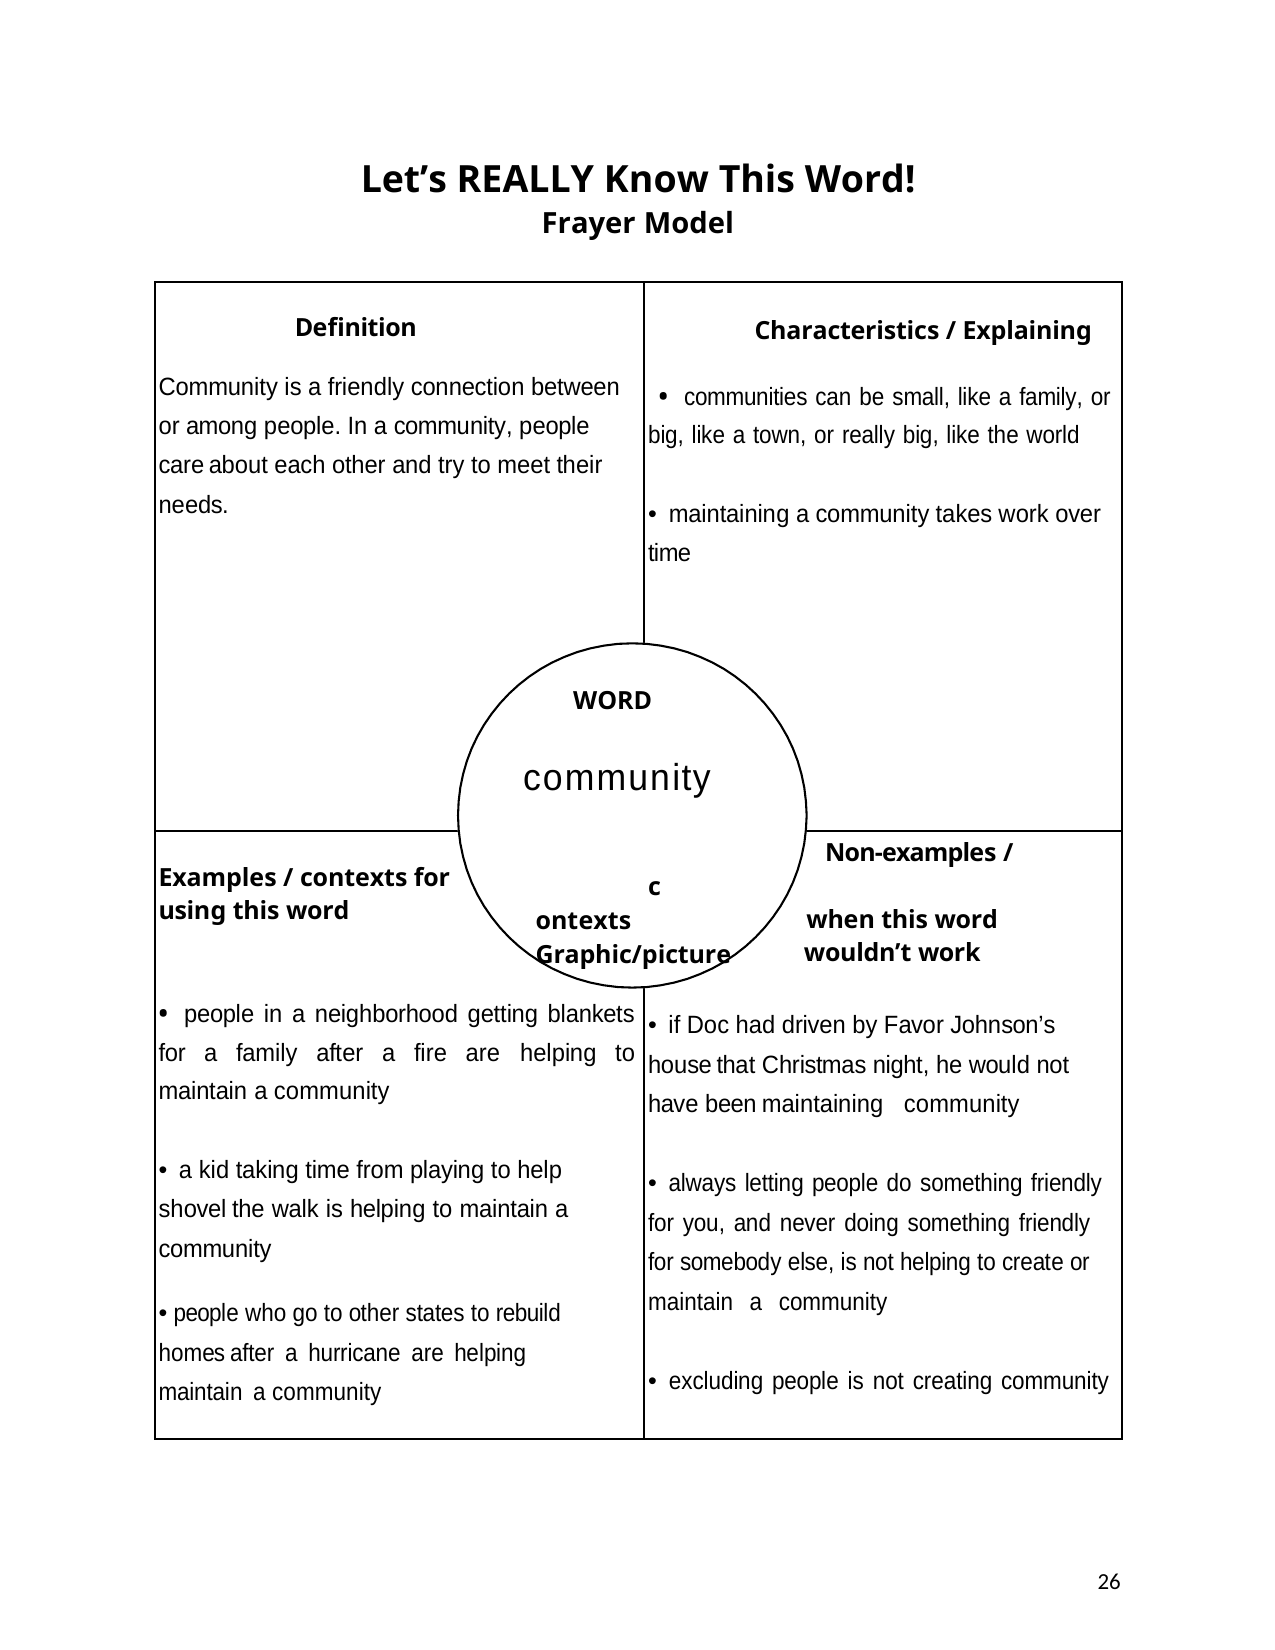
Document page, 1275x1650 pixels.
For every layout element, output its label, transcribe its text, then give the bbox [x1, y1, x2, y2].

list if Doc had driven by Favor Johnson’s house that Christmas night, he would not have been maintaining community [648, 1010, 1108, 1118]
list a kid taking time from playing to help shovel the walk is helping to maintain a community [158, 1155, 631, 1262]
list always letting people do something friendly for you, and never doing something friendly for somebody else, is not helping to create or maintain a community [648, 1168, 1103, 1315]
text WORD [146, 682, 1079, 716]
text Non-examples / [825, 835, 1135, 869]
text Examples / contexts for using this word [158, 859, 454, 926]
text Frayer Model [540, 203, 735, 242]
text contexts Graphic/picture [535, 868, 752, 971]
text Characteristics / Explaining [754, 313, 1135, 347]
text community [146, 755, 1088, 798]
list excluding people is not creating community [648, 1366, 1135, 1394]
text Definition [294, 310, 639, 344]
list people who go to other states to rebuild homes after a hurricane are helping maintain a community [158, 1298, 616, 1406]
text Community is a friendly connection between or among people. In a community, people care about each other and try to meet their needs. [158, 372, 639, 518]
list people in a neighborhood getting blankets for a family after a fire are helping to maintain a community [158, 995, 635, 1104]
list communities can be small, like a family, or big, like a town, or really big, like the world [648, 378, 1112, 448]
text Let’s REALLY Know This Word! [357, 152, 919, 203]
list maintaining a community takes work over time [648, 499, 1103, 567]
text when this word wouldn’t work [804, 902, 1089, 968]
